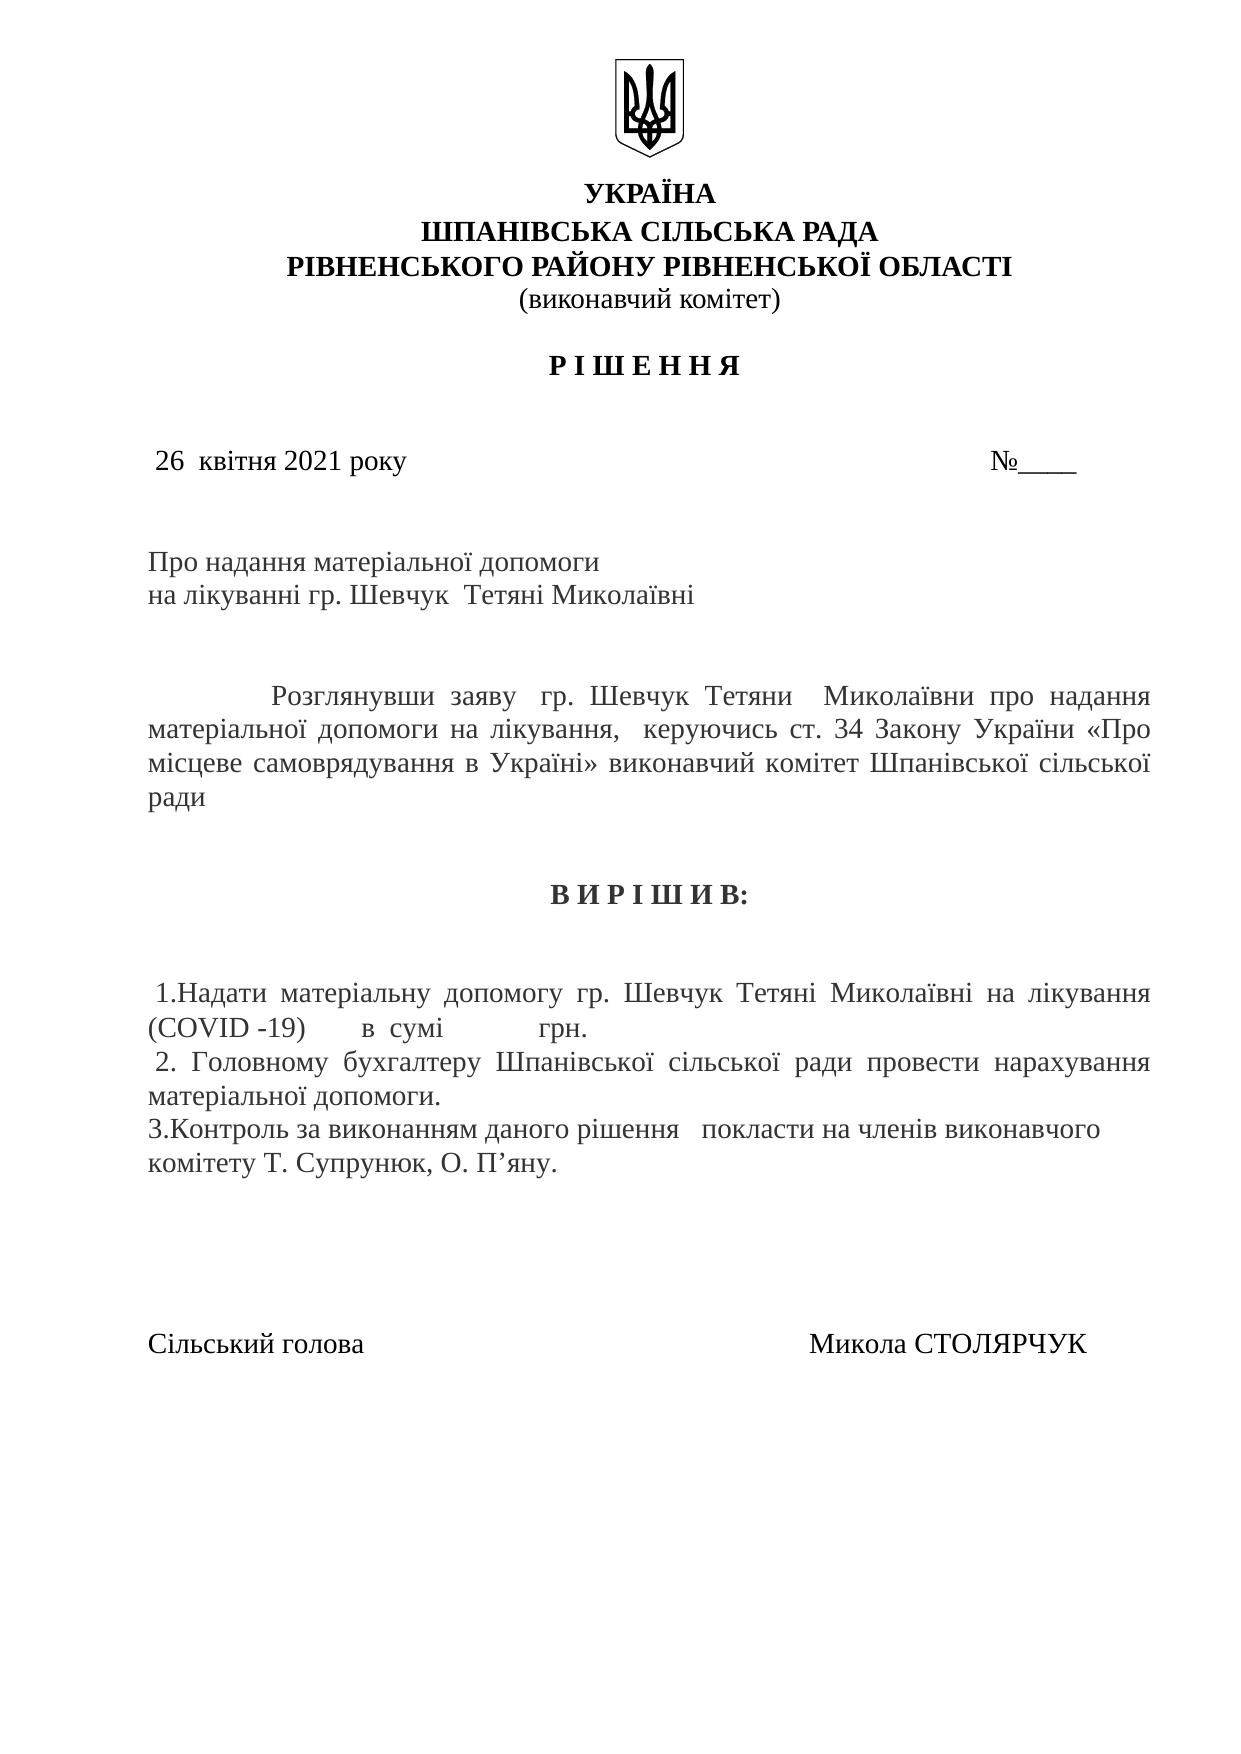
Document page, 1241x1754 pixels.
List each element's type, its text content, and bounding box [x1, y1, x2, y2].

text 26 квітня 2021 року №____ [148, 443, 1152, 477]
text 2. Головному бухгалтеру Шпанівської сільської ради провести нарахування матеріальної допомоги. [148, 1044, 1152, 1112]
text на лікуванні гр. Шевчук Тетяні Миколаївні [148, 577, 1152, 611]
text РІВНЕНСЬКОГО РАЙОНУ РІВНЕНСЬКОЇ ОБЛАСТІ [148, 258, 1152, 281]
text (виконавчий комітет) [148, 281, 1152, 314]
text Про надання матеріальної допомоги [148, 544, 1152, 577]
text ШПАНІВСЬКА сільська рада [856, 223, 1152, 246]
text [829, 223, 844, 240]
text ШПАНІВСЬКА сільська рада [148, 223, 838, 246]
text Розглянувши заяву гр. Шевчук Тетяни Миколаївни про надання матеріальної допомоги на лікування, керуючись ст. 34 Закону України «Про місцеве самоврядування в Україні» виконавчий комітет Шпанівської сільської ради [148, 678, 1152, 812]
text Україна [148, 177, 1152, 210]
text 3.Контроль за виконанням даного рішення покласти на членів виконавчого комітету Т. Супрунюк, О. П’яну. [148, 1112, 1152, 1179]
text Сільський голова Микола СТОЛЯРЧУК [148, 1326, 1152, 1360]
text 1.Надати матеріальну допомогу гр. Шевчук Тетяні Миколаївні на лікування (COVID -19) в сумі грн. [148, 975, 1152, 1044]
text В И Р І Ш И В: [148, 877, 1152, 911]
text Р І Ш Е Н Н Я [148, 348, 1152, 382]
